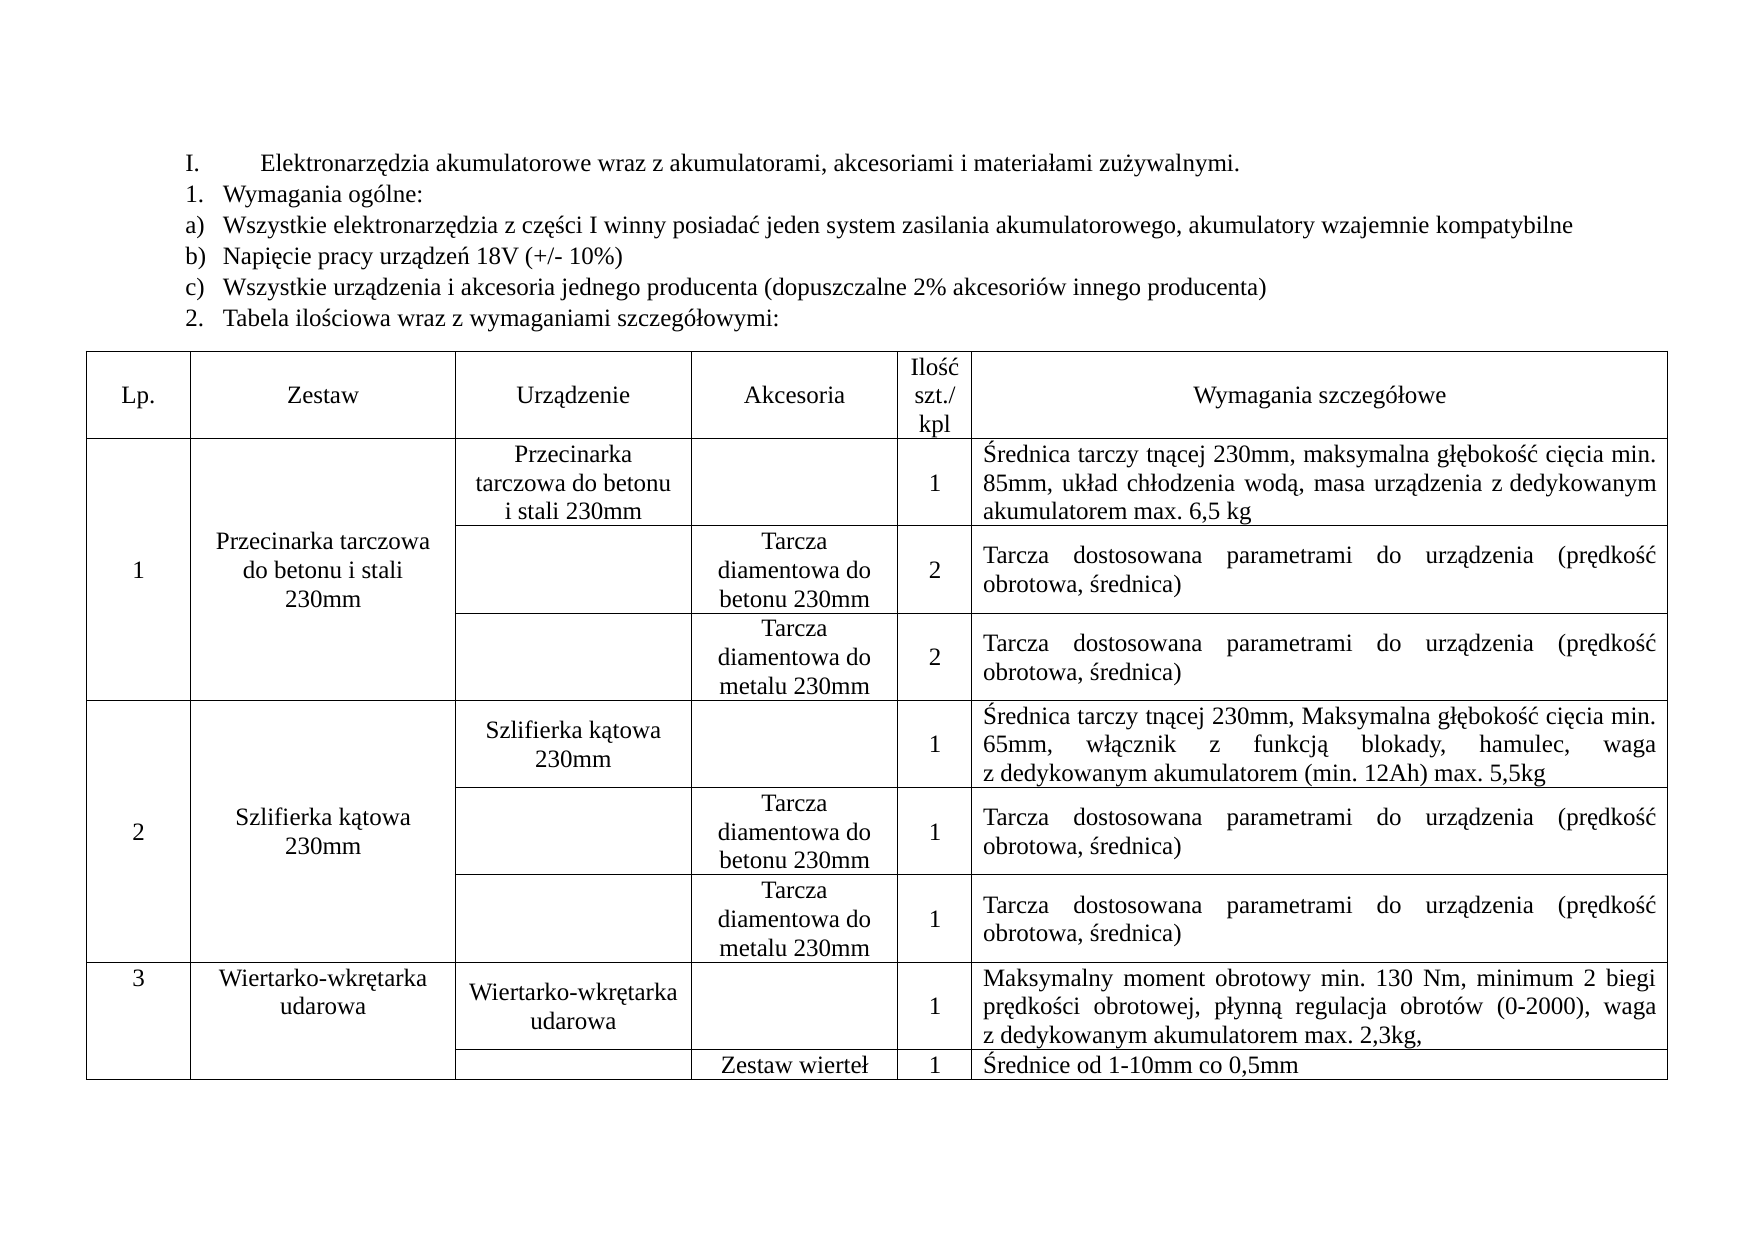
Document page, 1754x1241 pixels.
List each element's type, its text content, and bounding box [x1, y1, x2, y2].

table_cell 2 [898, 614, 971, 700]
table_cell 2 [87, 701, 190, 962]
table_cell [456, 788, 691, 874]
table_header Ilość szt./kpl [898, 352, 971, 438]
table_cell 1 [898, 963, 971, 1049]
table_cell [456, 614, 691, 700]
table_cell 1 [898, 1050, 971, 1079]
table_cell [972, 1050, 1667, 1079]
table_header Urządzenie [456, 352, 691, 438]
table_cell 2 [898, 526, 971, 612]
table_cell 3 [87, 963, 190, 1079]
list Wymagania ogólne: [185, 179, 1606, 207]
list Wszystkie urządzenia i akcesoria jednego producenta (dopuszczalne 2% akcesoriów innego producenta) [185, 272, 1606, 301]
list Elektronarzędzia akumulatorowe wraz z akumulatorami, akcesoriami i materiałami zużywalnymi. [185, 148, 1606, 176]
table_cell Tarcza diamentowa do metalu 230mm [692, 875, 897, 962]
table_cell 1 [898, 788, 971, 874]
table_cell Tarcza dostosowana parametrami do urządzenia (prędkość obrotowa, średnica) [972, 526, 1667, 612]
table_cell 1 [898, 875, 971, 962]
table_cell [692, 1050, 897, 1079]
table_cell Tarcza dostosowana parametrami do urządzenia (prędkość obrotowa, średnica) [972, 614, 1667, 700]
table_cell Przecinarka tarczowa do betonu i stali 230mm [456, 439, 691, 525]
list Napięcie pracy urządzeń 18V (+/- 10%) [185, 241, 1606, 269]
table_cell Tarcza dostosowana parametrami do urządzenia (prędkość obrotowa, średnica) [972, 875, 1667, 962]
table_cell Wiertarko-wkrętarka udarowa [456, 963, 691, 1049]
table_cell Tarcza dostosowana parametrami do urządzenia (prędkość obrotowa, średnica) [972, 788, 1667, 874]
table_cell Szlifierka kątowa 230mm [456, 701, 691, 787]
table_cell [456, 875, 691, 962]
table_cell Tarcza diamentowa do betonu 230mm [692, 526, 897, 612]
list Tabela ilościowa wraz z wymaganiami szczegółowymi: [185, 303, 1606, 332]
table_cell [692, 701, 897, 787]
table_header Akcesoria [692, 352, 897, 438]
table_cell 1 [898, 439, 971, 525]
table_cell [456, 526, 691, 612]
table_cell Tarcza diamentowa do metalu 230mm [692, 614, 897, 700]
table_cell Maksymalny moment obrotowy min. 130 Nm, minimum 2 biegi prędkości obrotowej, płynną regulacja obrotów (0-2000), waga z dedykowanym akumulatorem max. 2,3kg, [972, 963, 1667, 1049]
table_cell Średnica tarczy tnącej 230mm, Maksymalna głębokość cięcia min. 65mm, włącznik z funkcją blokady, hamulec, waga z dedykowanym akumulatorem (min. 12Ah) max. 5,5kg [972, 701, 1667, 787]
table_cell Szlifierka kątowa 230mm [191, 701, 455, 962]
table_cell [456, 1050, 691, 1079]
table_cell Tarcza diamentowa do betonu 230mm [692, 788, 897, 874]
table_header Zestaw [191, 352, 455, 438]
table_cell Wiertarko-wkrętarka udarowa [191, 963, 455, 1079]
table_header Lp. [87, 352, 190, 438]
table_header Wymagania szczegółowe [972, 352, 1667, 438]
table_cell [692, 963, 897, 1049]
table_cell 1 [898, 701, 971, 787]
table_cell Przecinarka tarczowa do betonu i stali 230mm [191, 439, 455, 700]
table_cell Średnica tarczy tnącej 230mm, maksymalna głębokość cięcia min. 85mm, układ chłodzenia wodą, masa urządzenia z dedykowanym akumulatorem max. 6,5 kg [972, 439, 1667, 525]
table_cell [692, 439, 897, 525]
table_cell 1 [87, 439, 190, 700]
list Wszystkie elektronarzędzia z części I winny posiadać jeden system zasilania akumulatorowego, akumulatory wzajemnie kompatybilne [185, 210, 1606, 238]
